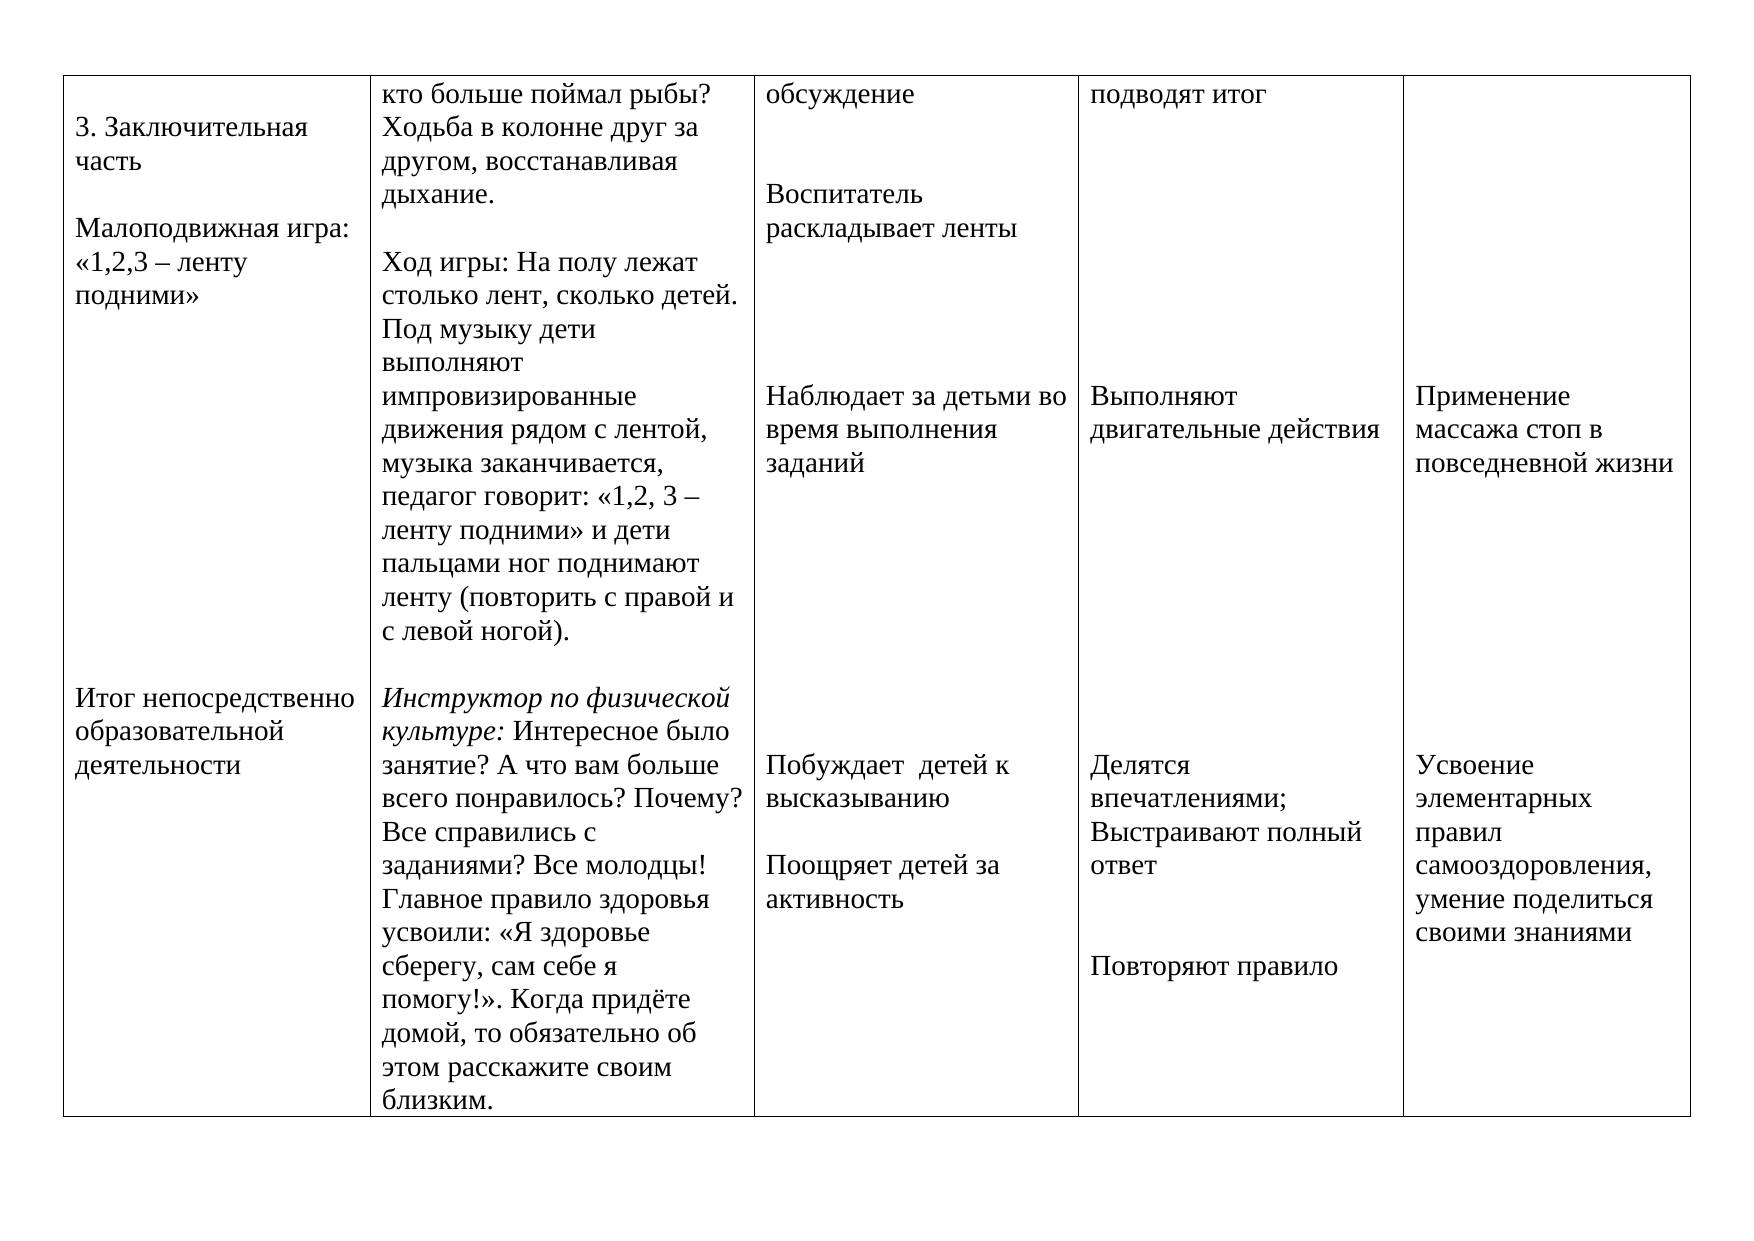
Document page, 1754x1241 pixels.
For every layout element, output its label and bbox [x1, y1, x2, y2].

table_cell [64, 76, 370, 1116]
table_cell [755, 76, 1078, 1116]
table_cell [371, 76, 754, 1116]
table_cell [1079, 76, 1403, 1116]
table_cell [1404, 76, 1690, 1116]
